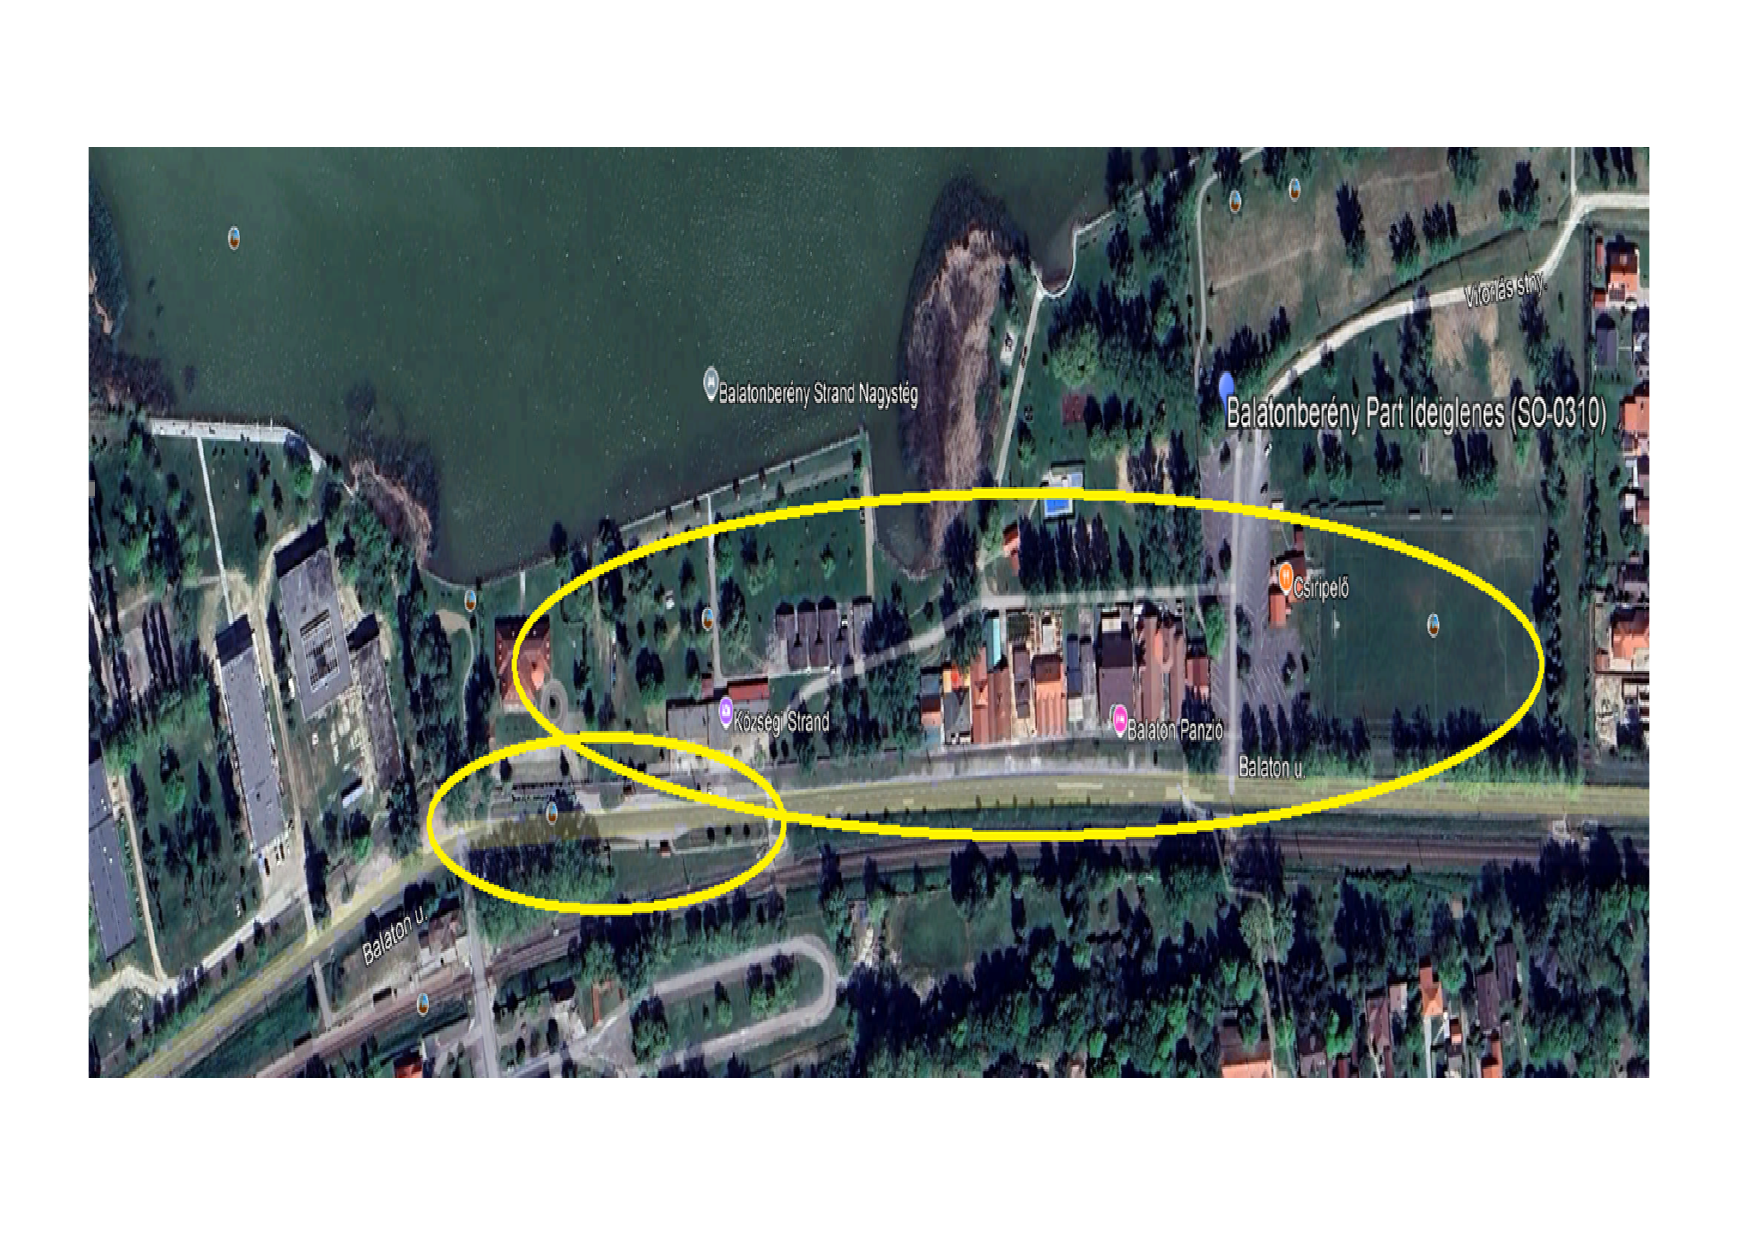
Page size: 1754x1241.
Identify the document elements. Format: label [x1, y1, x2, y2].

picture [88, 147, 1650, 1078]
